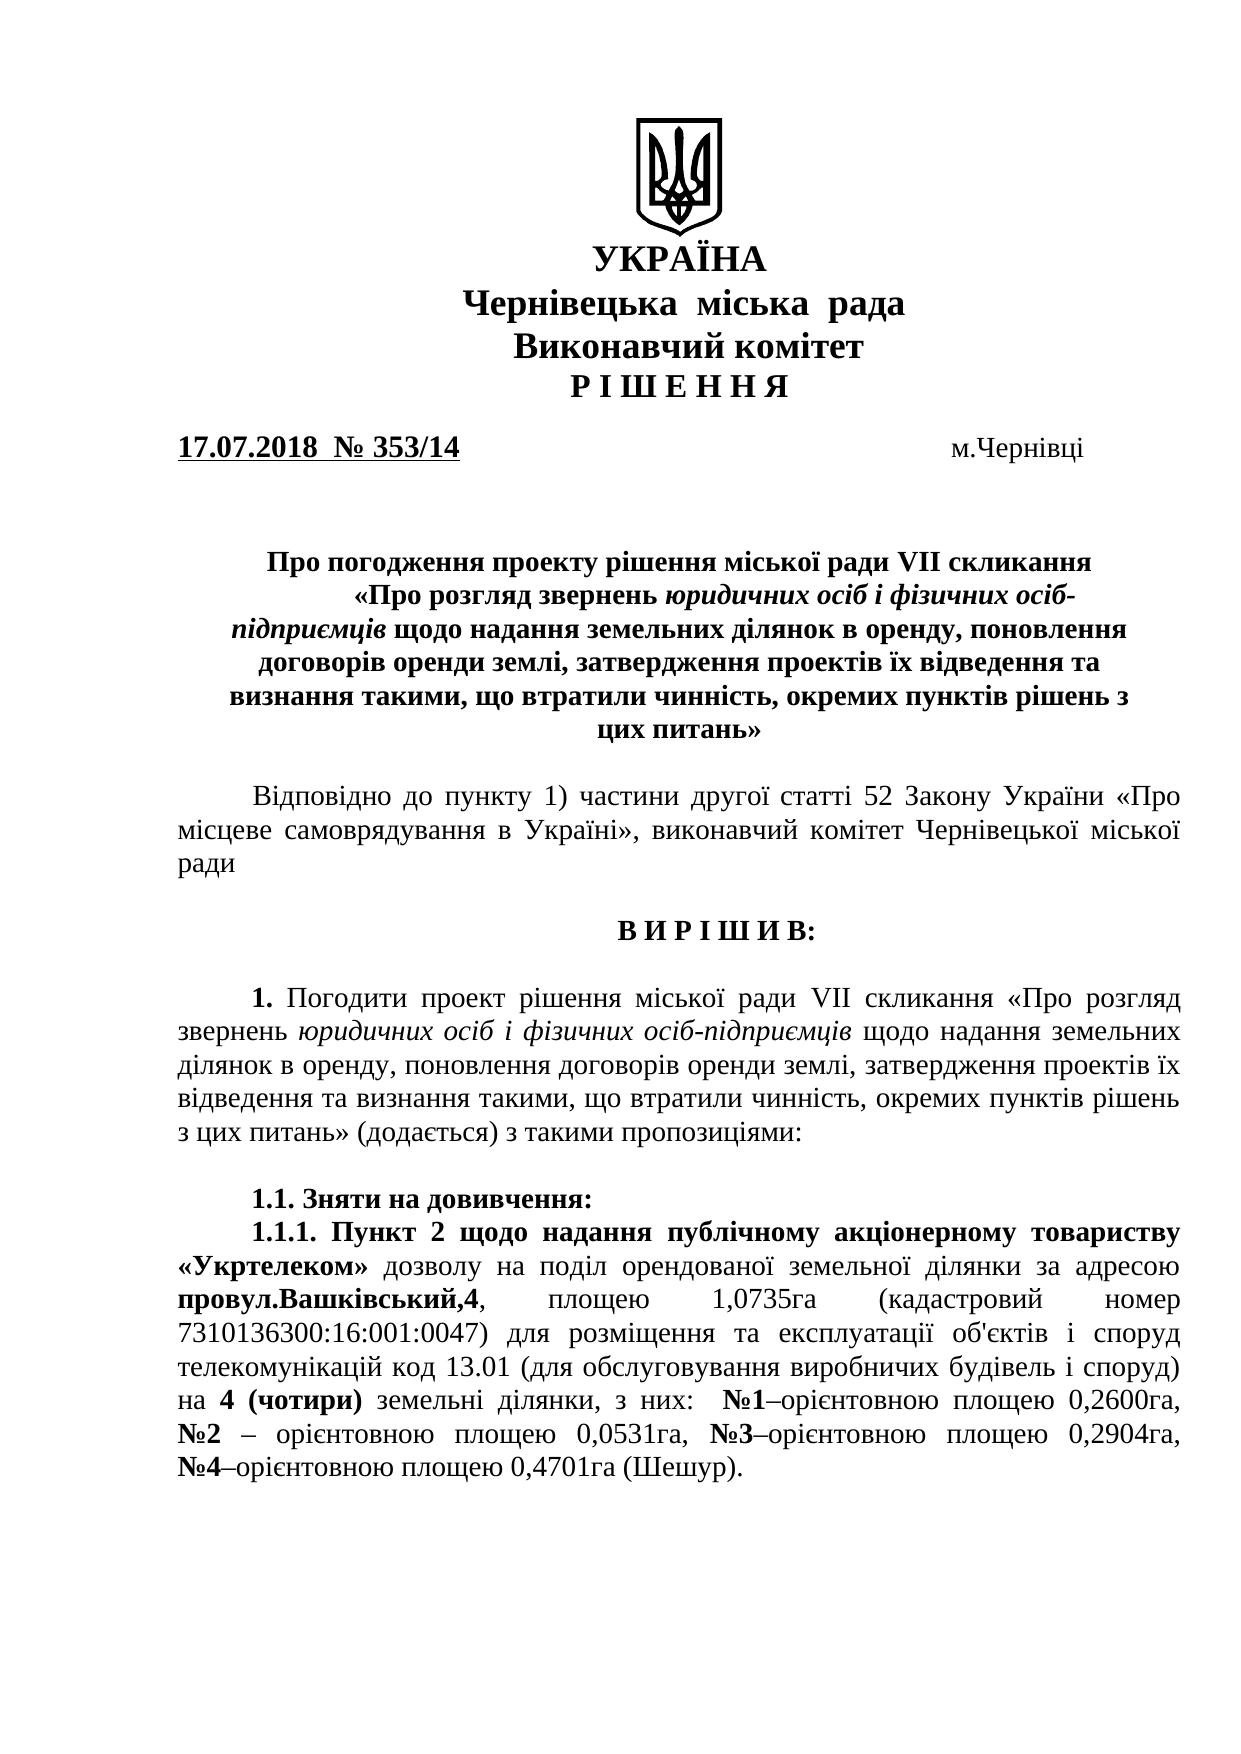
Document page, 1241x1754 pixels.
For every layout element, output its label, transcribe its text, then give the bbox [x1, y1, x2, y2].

text В И Р І Ш И В: [177, 913, 1181, 946]
text Відповідно до пункту 1) частини другої статті 52 Закону України «Про місцеве самоврядування в Україні», виконавчий комітет Чернівецької міської ради [177, 778, 1181, 879]
subtitle Чернівецька міська рада [177, 280, 1181, 323]
text 1. Погодити проект рішення міської ради VІI скликання «Про розгляд звернень юридичних осіб і фізичних осіб-підприємців щодо надання земельних ділянок в оренду, поновлення договорів оренди землі, затвердження проектів їх відведення та визнання такими, що втратили чинність, окремих пунктів рішень з цих питань» (додається) з такими пропозиціями: [177, 980, 1181, 1147]
table_header Про погодження проекту рішення міської ради VІI скликання «Про розгляд звернень юридичних осіб і фізичних осіб-підприємців щодо надання земельних ділянок в оренду, поновлення договорів оренди землі, затвердження проектів їх відведення та визнання такими, що втратили чинність, окремих пунктів рішень з цих питань» [201, 544, 1158, 745]
text УКРАЇНА [177, 237, 1181, 280]
text 1.1. Зняти на довивчення: [177, 1181, 1181, 1214]
text 17.07.2018 № 353/14 м.Чернівці [177, 429, 1181, 464]
subtitle Виконавчий комітет [177, 323, 1181, 366]
subtitle Р І Ш Е Н Н Я [177, 366, 1181, 404]
text 1.1.1. Пункт 2 щодо надання публічному акціонерному товариству «Укртелеком» дозволу на поділ орендованої земельної ділянки за адресою провул.Вашківський,4, площею 1,0735га (кадастровий номер 7310136300:16:001:0047) для розміщення та експлуатації об'єктів і споруд телекомунікацій код 13.01 (для обслуговування виробничих будівель і споруд) на 4 (чотири) земельні ділянки, з них: №1–орієнтовною площею 0,2600га, №2 – орієнтовною площею 0,0531га, №3–орієнтовною площею 0,2904га, №4–орієнтовною площею 0,4701га (Шешур). [177, 1214, 1181, 1483]
